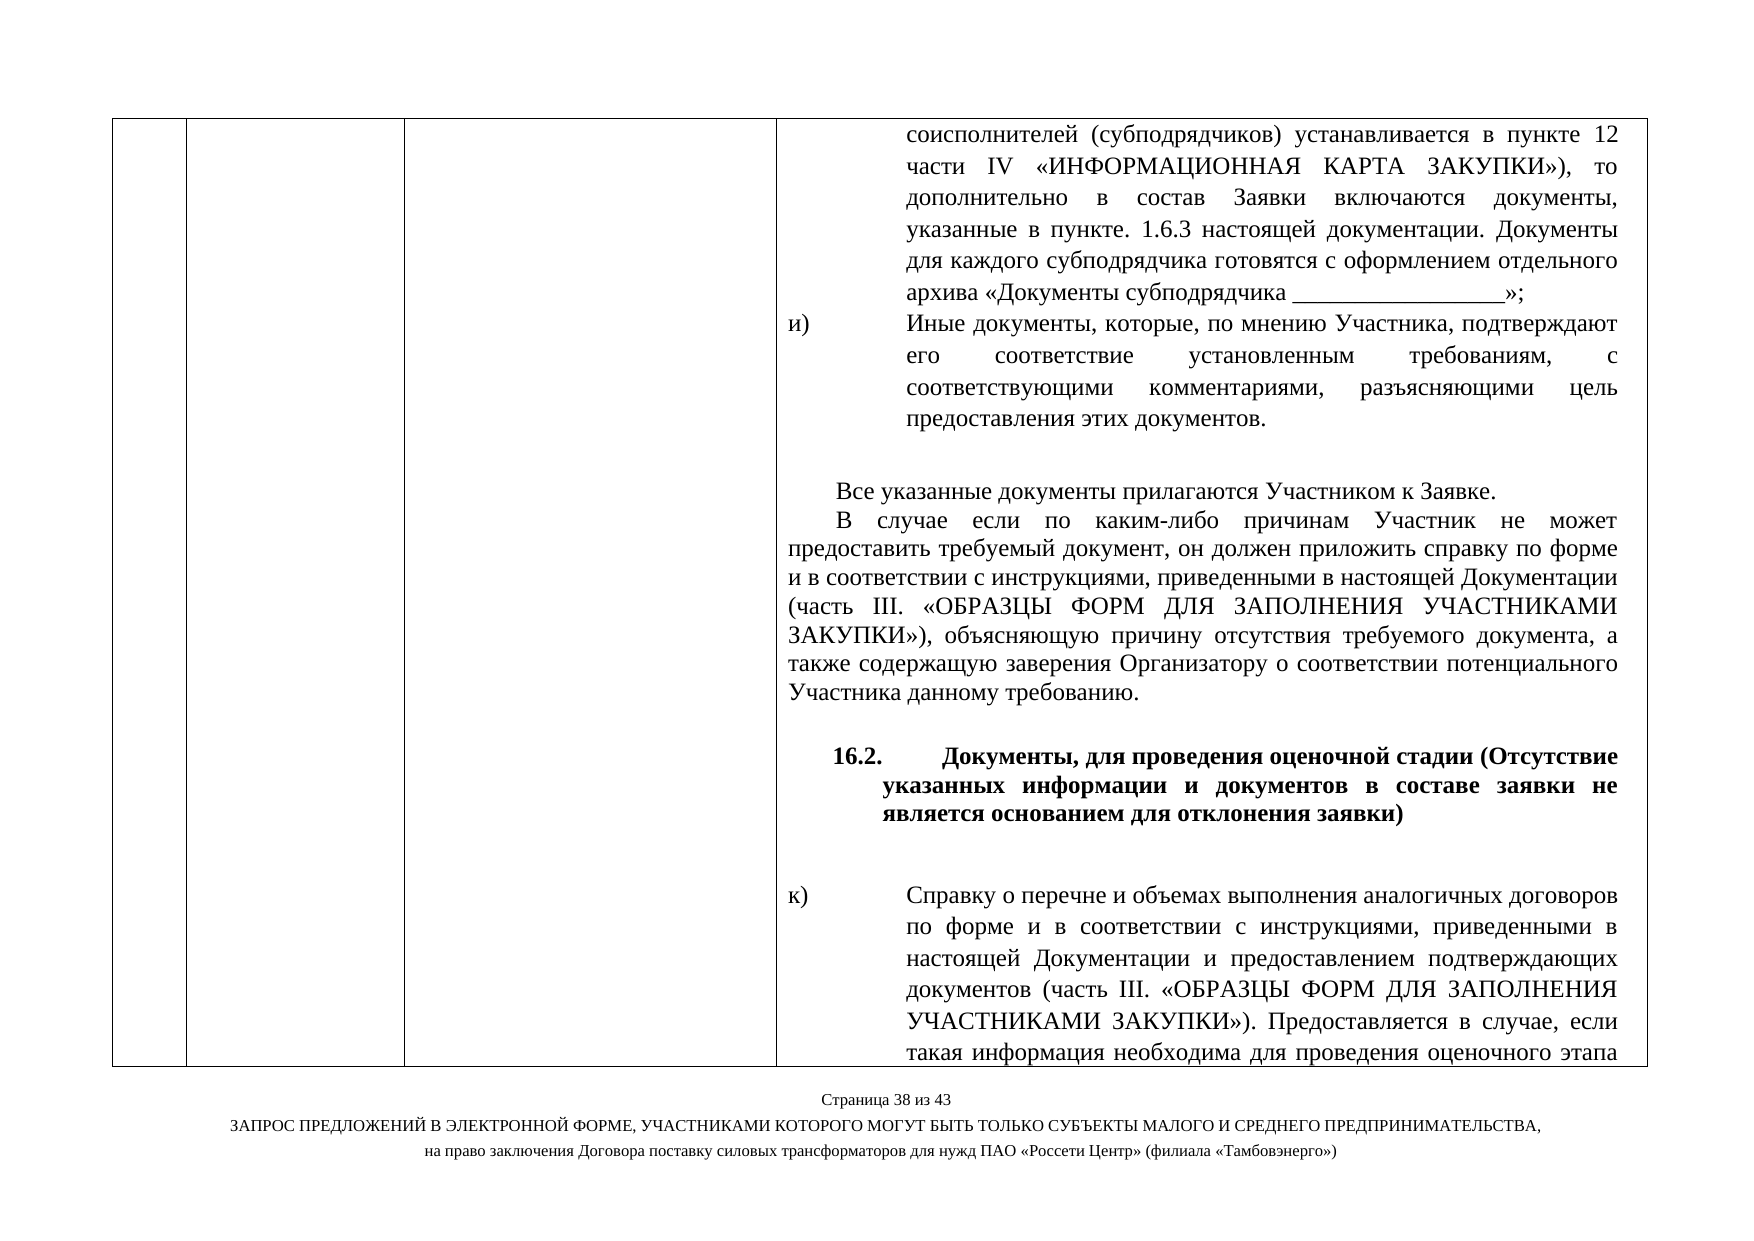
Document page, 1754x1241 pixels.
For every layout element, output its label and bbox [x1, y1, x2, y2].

table_cell [113, 119, 186, 1066]
table_cell [777, 119, 1647, 1066]
table_cell [187, 119, 404, 1066]
table_cell [405, 119, 776, 1066]
